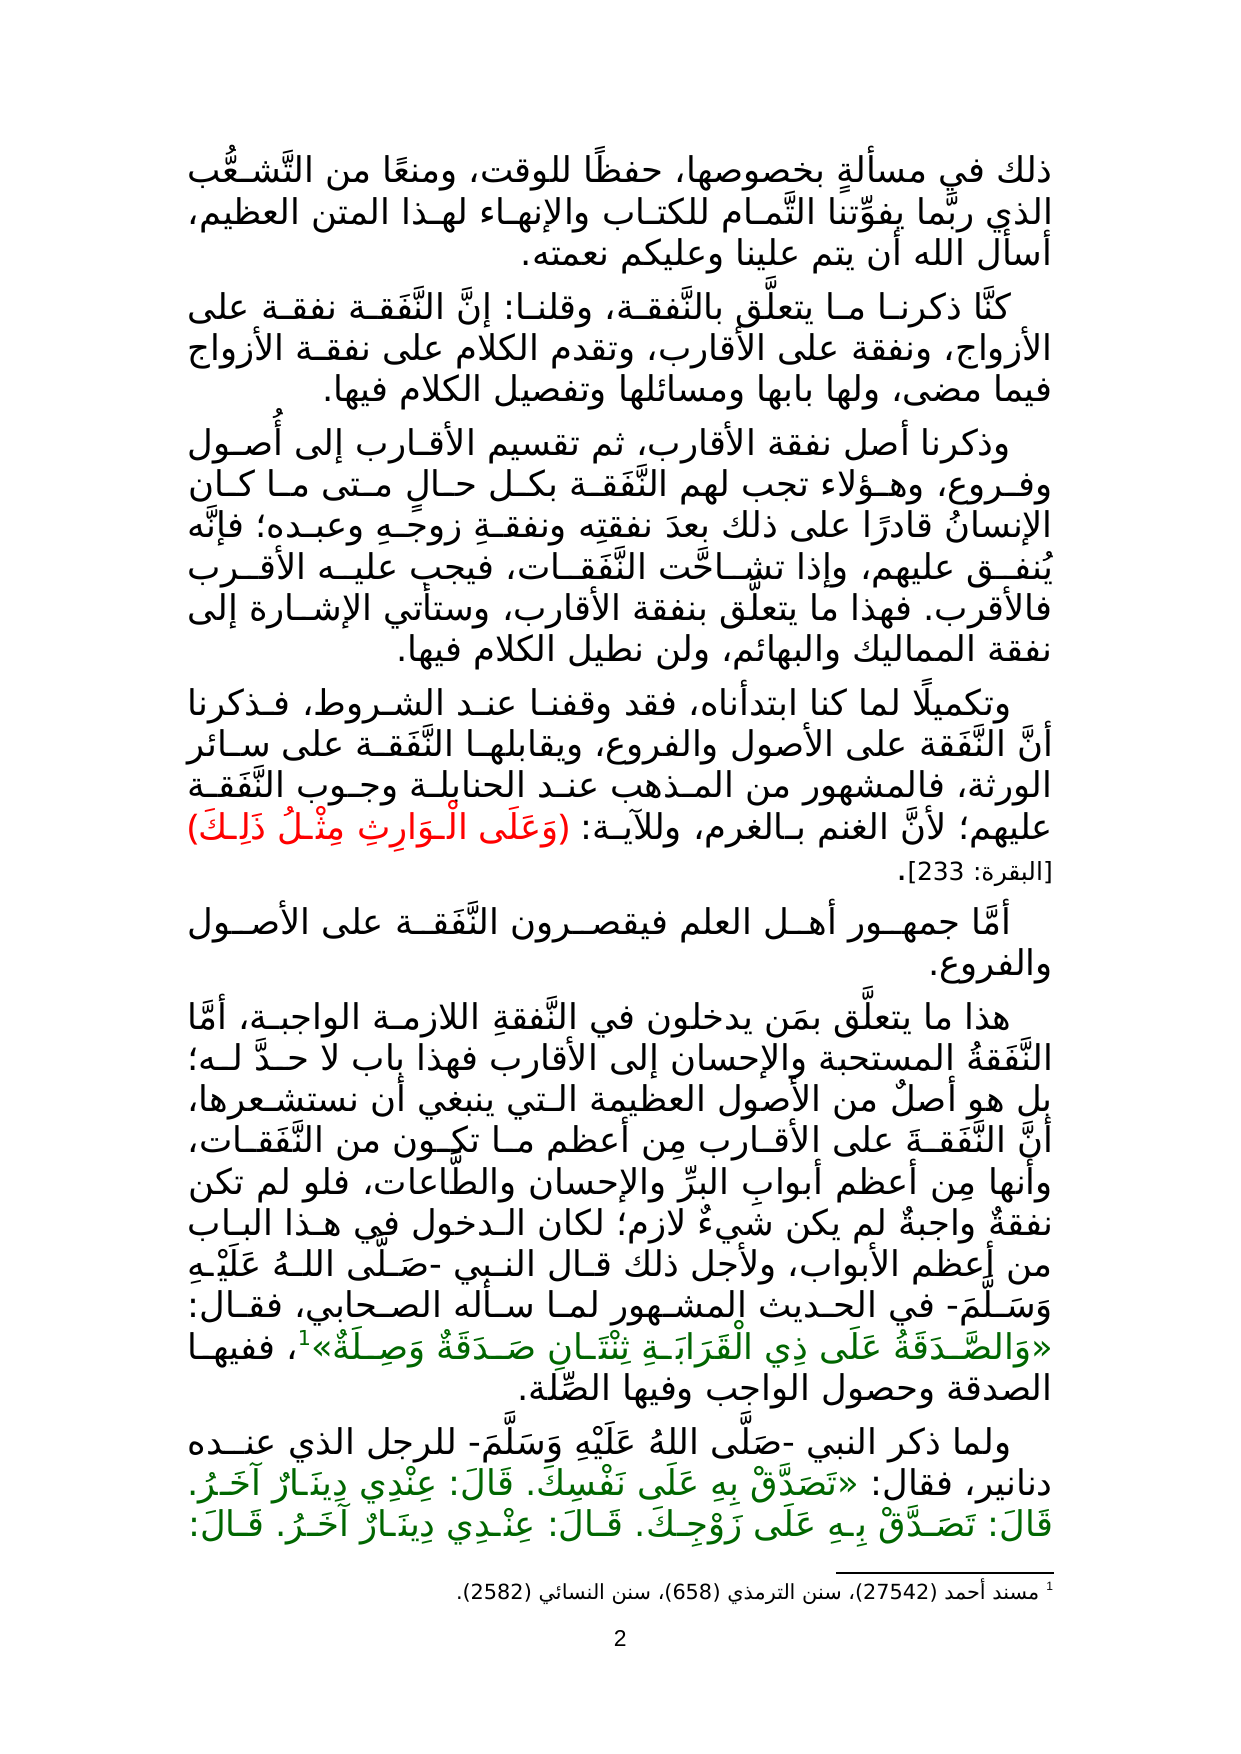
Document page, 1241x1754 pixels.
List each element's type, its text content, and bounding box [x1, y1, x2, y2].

text كنَّا ذكرنا ما يتعلَّق بالنَّفقة، وقلنا: إنَّ النَّفَقة نفقة على الأزواج، ونفقة على الأقارب، وتقدم الكلام على نفقة الأزواج فيما مضى، ولها بابها ومسائلها وتفصيل الكلام فيها. [187, 286, 1053, 410]
text هذا ما يتعلَّق بمَن يدخلون في النَّفقةِ اللازمة الواجبة، أمَّا النَّفَقةُ المستحبة والإحسان إلى الأقارب فهذا باب لا حدَّ له؛ بل هو أصلٌ من الأصول العظيمة التي ينبغي أن نستشعرها، أنَّ النَّفَقةَ على الأقارب مِن أعظم ما تكون من النَّفَقات، وأنها مِن أعظم أبوابِ البرِّ والإحسان والطَّاعات، فلو لم تكن نفقةٌ واجبةٌ لم يكن شيءٌ لازم؛ لكان الدخول في هذا الباب من أعظم الأبواب، ولأجل ذلك قال النبي -صَلَّى اللهُ عَلَيْهِ وَسَلَّمَ- في الحديث المشهور لما سأله الصحابي، فقال: «وَالصَّدَقَةُ عَلَى ذِي الْقَرَابَةِ ثِنْتَانِ صَدَقَةٌ وَصِلَةٌ»، ففيها الصدقة وحصول الواجب وفيها الصِّلة. [187, 996, 1053, 1409]
text وذكرنا أصل نفقة الأقارب، ثم تقسيم الأقارب إلى أُصول وفروع، وهؤلاء تجب لهم النَّفَقة بكل حالٍ متى ما كان الإنسانُ قادرًا على ذلك بعدَ نفقتِه ونفقةِ زوجهِ وعبده؛ فإنَّه يُنفق عليهم، وإذا تشاحَّت النَّفَقات، فيجب عليه الأقرب فالأقرب. فهذا ما يتعلَّق بنفقة الأقارب، وستأتي الإشارة إلى نفقة المماليك والبهائم، ولن نطيل الكلام فيها. [187, 422, 1053, 670]
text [187, 1421, 1053, 1545]
text أمَّا جمهور أهل العلم فيقصرون النَّفَقة على الأصول والفروع. [187, 901, 1053, 984]
text وتكميلًا لما كنا ابتدأناه، فقد وقفنا عند الشروط، فذكرنا أنَّ النَّفَقة على الأصول والفروع، ويقابلها النَّفَقة على سائر الورثة، فالمشهور من المذهب عند الحنابلة وجوب النَّفَقة عليهم؛ لأنَّ الغنم بالغرم، وللآية: ﴿وَعَلَى الْوَارِثِ مِثْلُ ذَلِكَ﴾ [البقرة: 233]. [187, 682, 1053, 889]
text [187, 150, 1053, 274]
